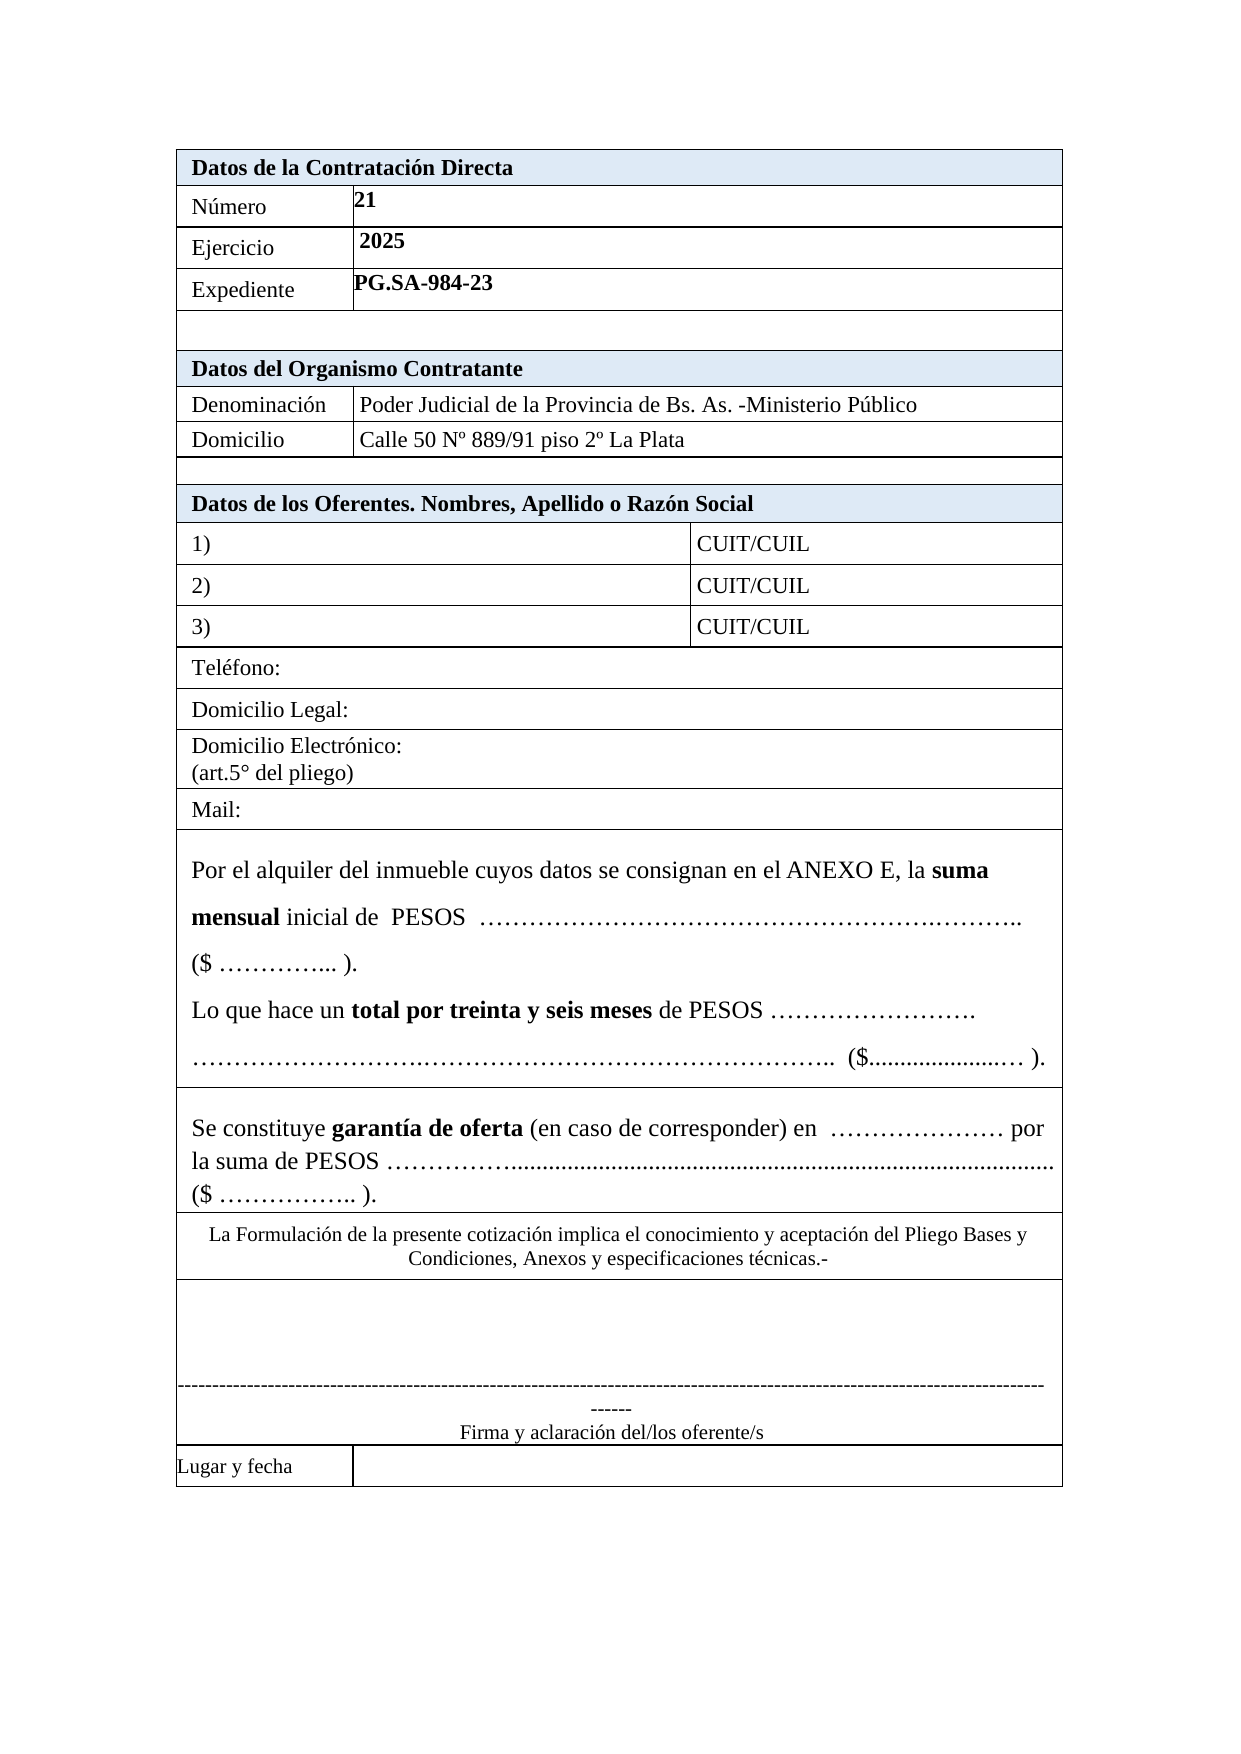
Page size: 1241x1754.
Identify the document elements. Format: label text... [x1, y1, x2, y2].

table_cell Número [177, 186, 353, 226]
table_cell La Formulación de la presente cotización implica el conocimiento y aceptación del Pliego Bases y Condiciones, Anexos y especificaciones técnicas.- [177, 1213, 1062, 1279]
table_cell Domicilio Legal: [177, 689, 1062, 729]
table_cell Denominación [177, 387, 353, 421]
table_cell CUIT/CUIL [691, 523, 1062, 564]
table_cell Expediente [177, 269, 353, 310]
table_cell 2025 [354, 228, 1062, 268]
table_cell Domicilio Electrónico: (art.5° del pliego) [177, 730, 1062, 788]
table_cell 1) [177, 523, 690, 564]
table_cell [177, 458, 1062, 484]
table_cell Domicilio [177, 422, 353, 456]
table_cell CUIT/CUIL [691, 606, 1062, 646]
table_cell Lugar y fecha [177, 1446, 352, 1486]
table_cell [177, 311, 1062, 350]
table_cell 3) [177, 606, 690, 646]
table_cell CUIT/CUIL [691, 565, 1062, 605]
table_cell Calle 50 Nº 889/91 piso 2º La Plata [354, 422, 1062, 456]
table_cell Datos de los Oferentes. Nombres, Apellido o Razón Social [177, 485, 1062, 522]
table_cell Poder Judicial de la Provincia de Bs. As. -Ministerio Público [354, 387, 1062, 421]
table_cell Se constituye garantía de oferta (en caso de corresponder) en ………………… por la suma de PESOS ……………....................................................................................... ($ …………….. ). [177, 1088, 1062, 1212]
table_cell Datos de la Contratación Directa [177, 150, 1062, 185]
table_cell PG.SA-984-23 [354, 269, 1062, 310]
table_cell Por el alquiler del inmueble cuyos datos se consignan en el ANEXO E, la suma mensual inicial de PESOS ……………………………………………….……….. ($ …………... ). Lo que hace un total por treinta y seis meses de PESOS ……………………. ……………………….………………………………………….. ($.....................… ). [177, 830, 1062, 1087]
table_cell 2) [177, 565, 690, 605]
table_cell Datos del Organismo Contratante [177, 351, 1062, 386]
table_cell Mail: [177, 789, 1062, 829]
table_cell 21 [354, 186, 1062, 226]
table_cell Teléfono: [177, 648, 1062, 688]
table_cell [354, 1446, 1062, 1486]
table_cell ----------------------------------------------------------------------------------------------------------------------------------- Firma y aclaración del/los oferente/s [177, 1280, 1062, 1444]
table_cell Ejercicio [177, 228, 353, 268]
